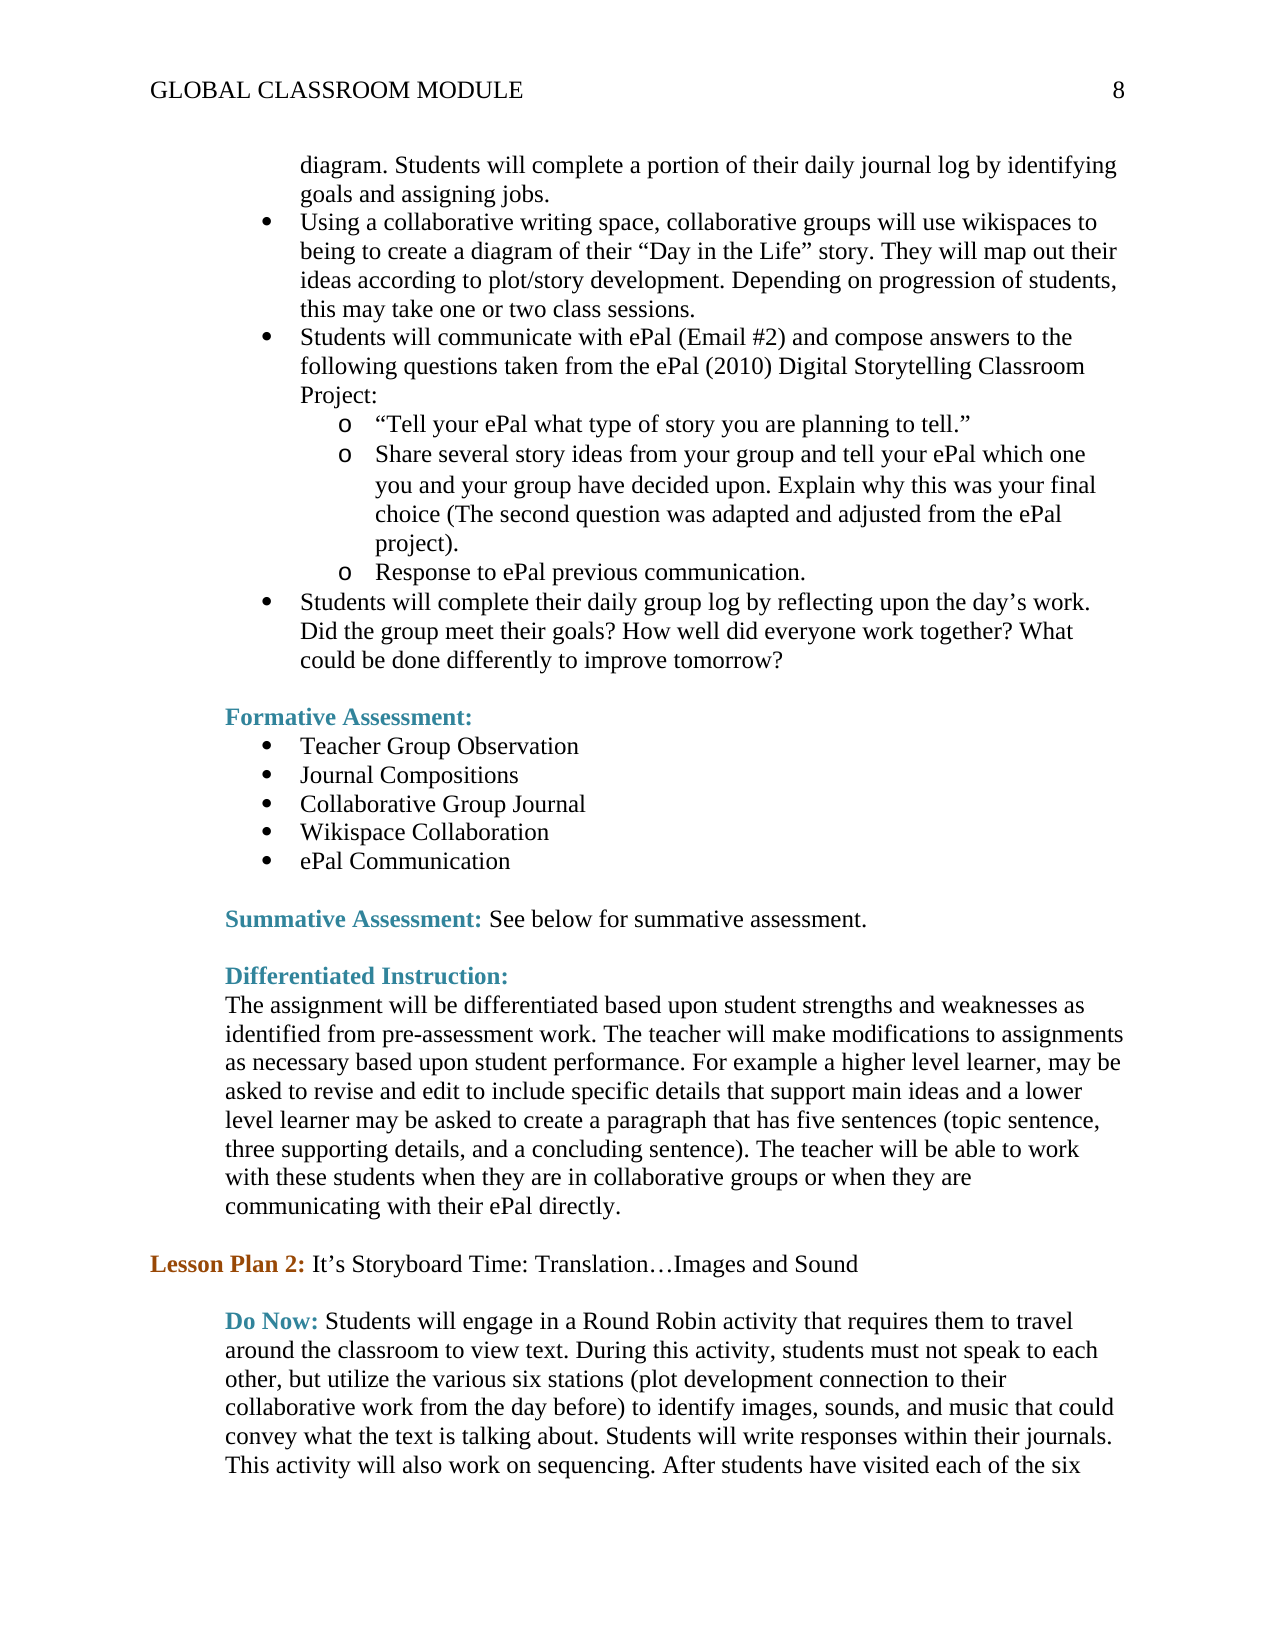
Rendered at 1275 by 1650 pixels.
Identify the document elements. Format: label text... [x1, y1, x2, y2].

list ePal Communication [262, 846, 1125, 875]
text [225, 1306, 1125, 1479]
text Differentiated Instruction: [225, 961, 1125, 990]
text The assignment will be differentiated based upon student strengths and weaknesses as identified from pre-assessment work. The teacher will make modifications to assignments as necessary based upon student performance. For example a higher level learner, may be asked to revise and edit to include specific details that support main ideas and a lower level learner may be asked to create a paragraph that has five sentences (topic sentence, three supporting details, and a concluding sentence). The teacher will be able to work with these students when they are in collaborative groups or when they are communicating with their ePal directly. [225, 990, 1125, 1220]
list Collaborative Group Journal [262, 789, 1125, 817]
text Summative Assessment: See below for summative assessment. [225, 904, 1125, 932]
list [262, 150, 1125, 207]
list Using a collaborative writing space, collaborative groups will use wikispaces to being to create a diagram of their “Day in the Life” story. They will map out their ideas according to plot/story development. Depending on progression of students, this may take one or two class sessions. [262, 207, 1125, 322]
list Students will complete their daily group log by reflecting upon the day’s work. Did the group meet their goals? How well did everyone work together? What could be done differently to improve tomorrow? [262, 587, 1125, 674]
list Journal Compositions [262, 760, 1125, 789]
list Share several story ideas from your group and tell your ePal which one you and your group have decided upon. Explain why this was your final choice (The second question was adapted and adjusted from the ePal project). [337, 439, 1125, 557]
list Response to ePal previous communication. [337, 557, 1125, 587]
list Wikispace Collaboration [262, 817, 1125, 846]
text Formative Assessment: [225, 702, 1125, 731]
list Students will communicate with ePal (Email #2) and compose answers to the following questions taken from the ePal (2010) Digital Storytelling Classroom Project: [262, 322, 1125, 409]
text Lesson Plan 2: It’s Storyboard Time: Translation…Images and Sound [150, 1249, 1125, 1277]
list “Tell your ePal what type of story you are planning to tell.” [337, 409, 1125, 439]
list Teacher Group Observation [262, 731, 1125, 760]
